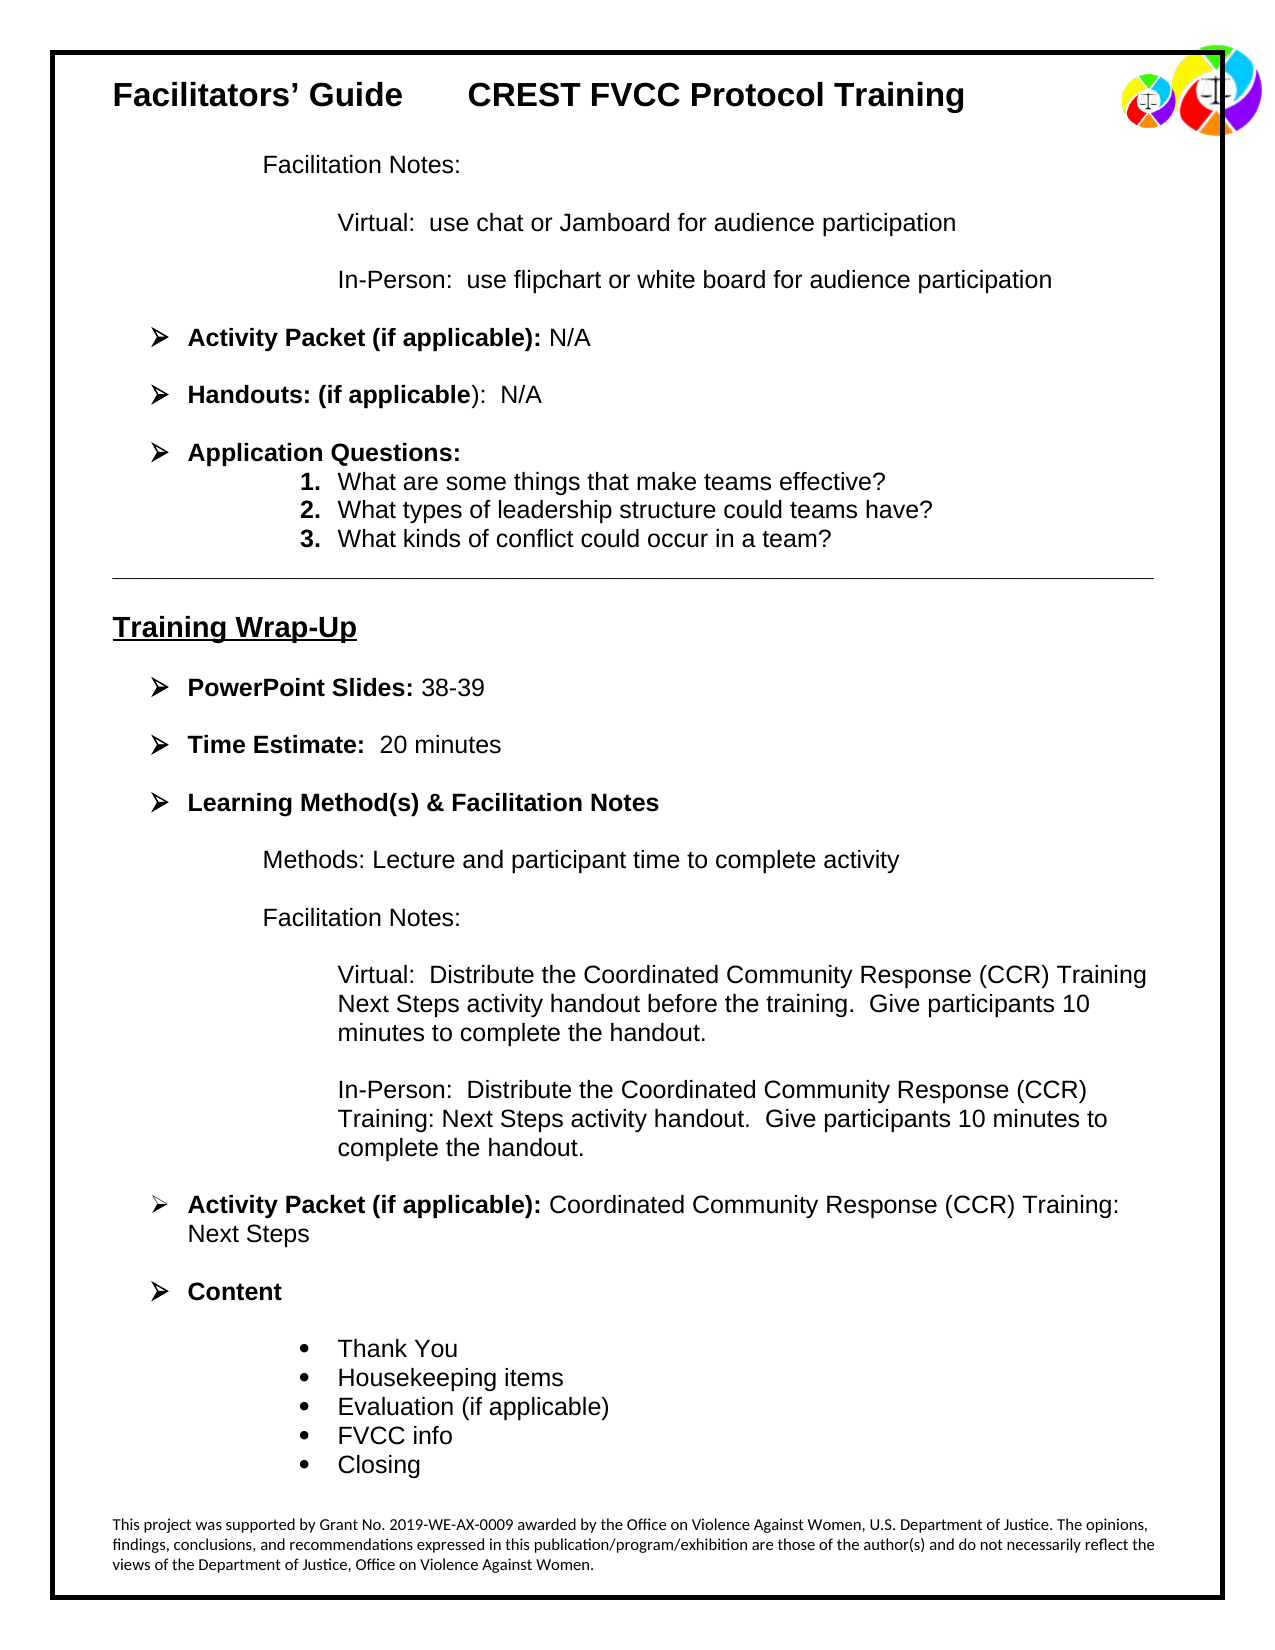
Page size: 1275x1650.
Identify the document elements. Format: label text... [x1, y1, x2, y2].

list PowerPoint Slides: 38-39 [150, 673, 1162, 701]
list In-Person: Distribute the Coordinated Community Response (CCR) Training: Next Steps activity handout. Give participants 10 minutes to complete the handout. [337, 1075, 1162, 1162]
list What kinds of conflict could occur in a team? [300, 524, 1162, 553]
list Facilitation Notes: [262, 903, 1162, 932]
list Application Questions: [150, 438, 1162, 467]
list Facilitation Notes: [262, 150, 1162, 179]
picture [1112, 55, 1220, 150]
list Methods: Lecture and participant time to complete activity [262, 845, 1162, 874]
list Activity Packet (if applicable): N/A [150, 322, 1162, 351]
text ___________________________________________________________________________ [112, 553, 1162, 582]
list Virtual: Distribute the Coordinated Community Response (CCR) Training [262, 960, 1162, 989]
list Learning Method(s) & Facilitation Notes [150, 788, 1162, 817]
list Activity Packet (if applicable): Coordinated Community Response (CCR) Training: Next Steps [150, 1190, 1162, 1248]
list Evaluation (if applicable) [300, 1392, 1162, 1421]
list Thank You [300, 1334, 1162, 1363]
list What are some things that make teams effective? [300, 467, 1162, 495]
list Closing [300, 1450, 1162, 1479]
text Training Wrap-Up [112, 610, 1162, 644]
list Virtual: use chat or Jamboard for audience participation [262, 207, 1162, 236]
list In-Person: use flipchart or white board for audience participation [262, 265, 1162, 294]
list What types of leadership structure could teams have? [300, 495, 1162, 524]
list Handouts: (if applicable): N/A [150, 380, 1162, 409]
list FVCC info [300, 1421, 1162, 1450]
list Time Estimate: 20 minutes [150, 730, 1162, 759]
list Content [150, 1277, 1162, 1306]
list Housekeeping items [300, 1363, 1162, 1392]
list Next Steps activity handout before the training. Give participants 10 minutes to complete the handout. [337, 989, 1162, 1047]
picture [1156, 31, 1275, 150]
